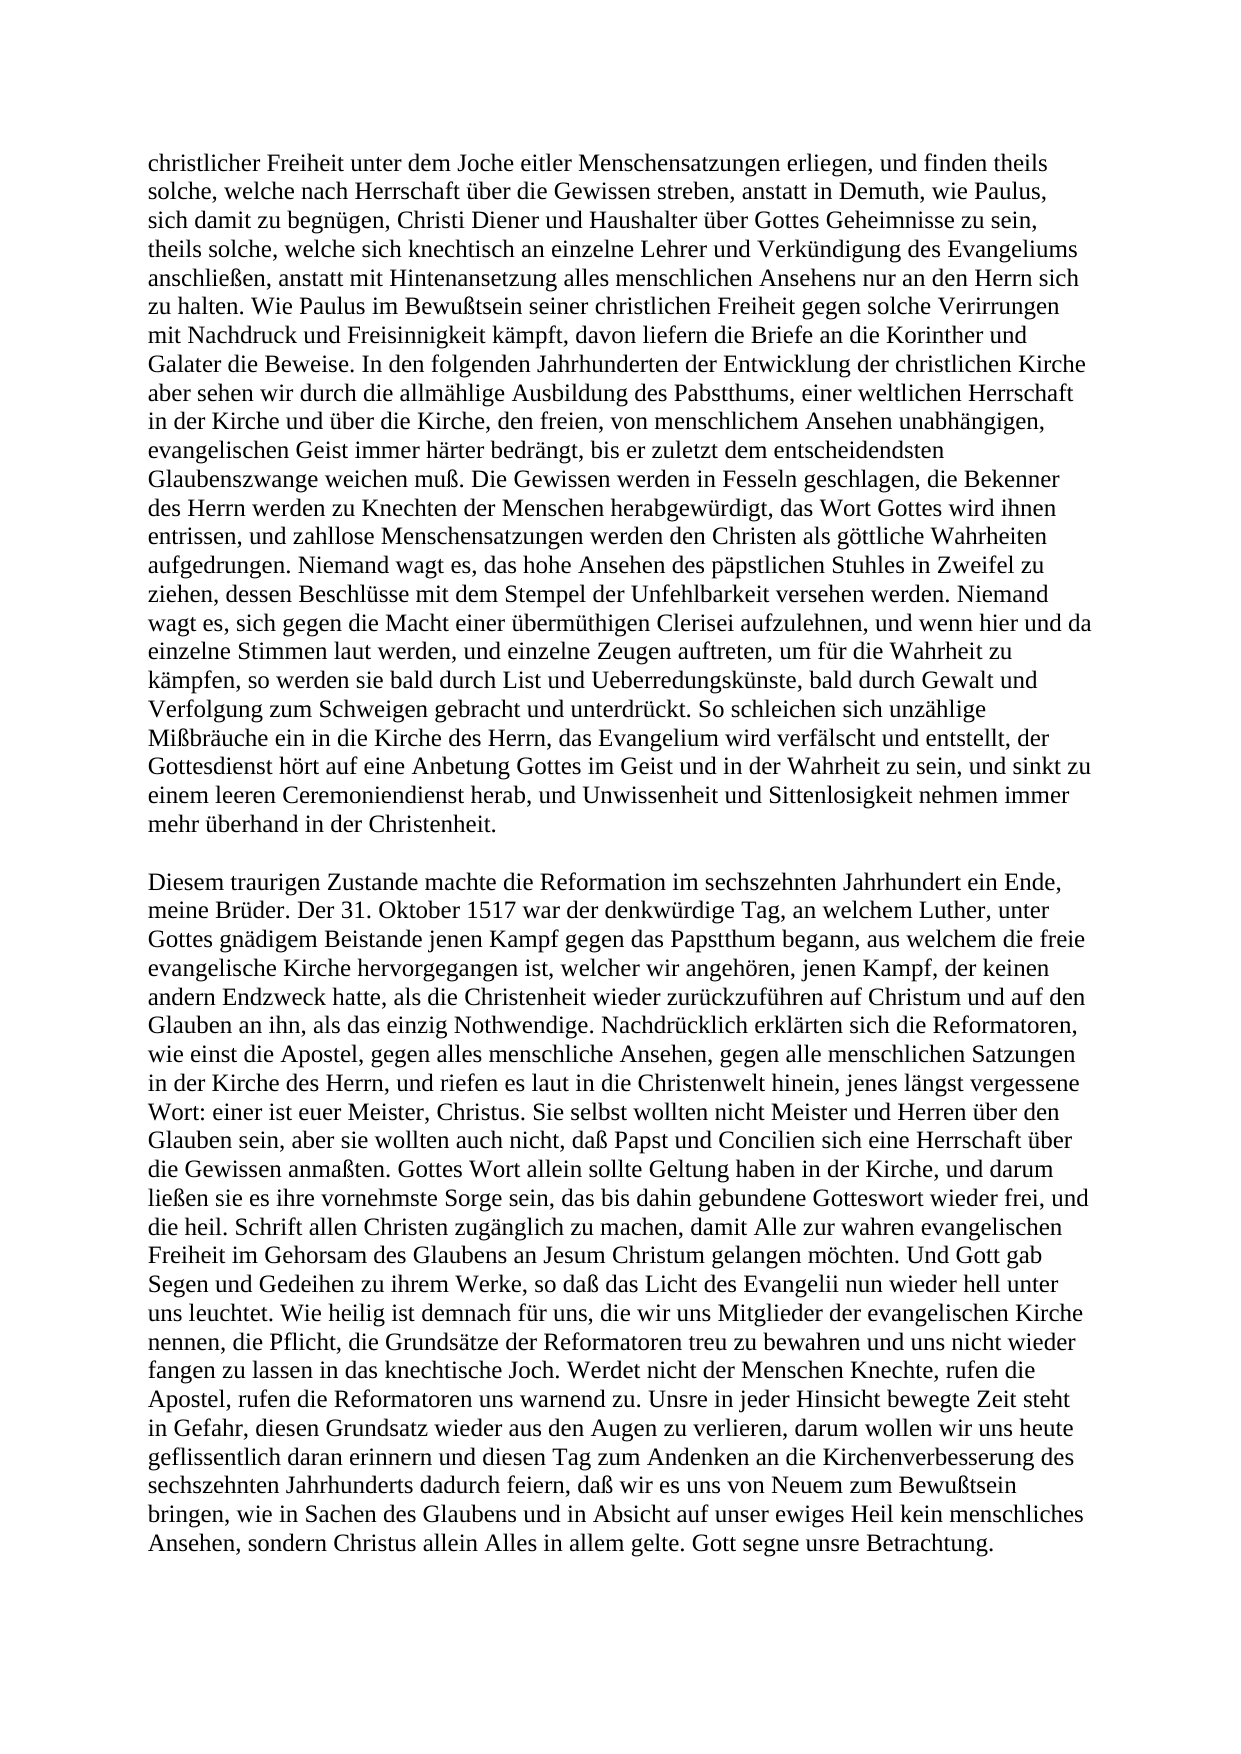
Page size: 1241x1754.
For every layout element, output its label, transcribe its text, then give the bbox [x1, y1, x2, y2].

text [148, 148, 1093, 838]
text Diesem traurigen Zustande machte die Reformation im sechszehnten Jahrhundert ein Ende, meine Brüder. Der 31. Oktober 1517 war der denkwürdige Tag, an welchem Luther, unter Gottes gnädigem Beistande jenen Kampf gegen das Papstthum begann, aus welchem die freie evangelische Kirche hervorgegangen ist, welcher wir angehören, jenen Kampf, der keinen andern Endzweck hatte, als die Christenheit wieder zurückzuführen auf Christum und auf den Glauben an ihn, als das einzig Nothwendige. Nachdrücklich erklärten sich die Reformatoren, wie einst die Apostel, gegen alles menschliche Ansehen, gegen alle menschlichen Satzungen in der Kirche des Herrn, und riefen es laut in die Christenwelt hinein, jenes längst vergessene Wort: einer ist euer Meister, Christus. Sie selbst wollten nicht Meister und Herren über den Glauben sein, aber sie wollten auch nicht, daß Papst und Concilien sich eine Herrschaft über die Gewissen anmaßten. Gottes Wort allein sollte Geltung haben in der Kirche, und darum ließen sie es ihre vornehmste Sorge sein, das bis dahin gebundene Gotteswort wieder frei, und die heil. Schrift allen Christen zugänglich zu machen, damit Alle zur wahren evangelischen Freiheit im Gehorsam des Glaubens an Jesum Christum gelangen möchten. Und Gott gab Segen und Gedeihen zu ihrem Werke, so daß das Licht des Evangelii nun wieder hell unter uns leuchtet. Wie heilig ist demnach für uns, die wir uns Mitglieder der evangelischen Kirche nennen, die Pflicht, die Grundsätze der Reformatoren treu zu bewahren und uns nicht wieder fangen zu lassen in das knechtische Joch. Werdet nicht der Menschen Knechte, rufen die Apostel, rufen die Reformatoren uns warnend zu. Unsre in jeder Hinsicht bewegte Zeit steht in Gefahr, diesen Grundsatz wieder aus den Augen zu verlieren, darum wollen wir uns heute geflissentlich daran erinnern und diesen Tag zum Andenken an die Kirchenverbesserung des sechszehnten Jahrhunderts dadurch feiern, daß wir es uns von Neuem zum Bewußtsein bringen, wie in Sachen des Glaubens und in Absicht auf unser ewiges Heil kein menschliches Ansehen, sondern Christus allein Alles in allem gelte. Gott segne unsre Betrachtung. [148, 867, 1093, 1557]
